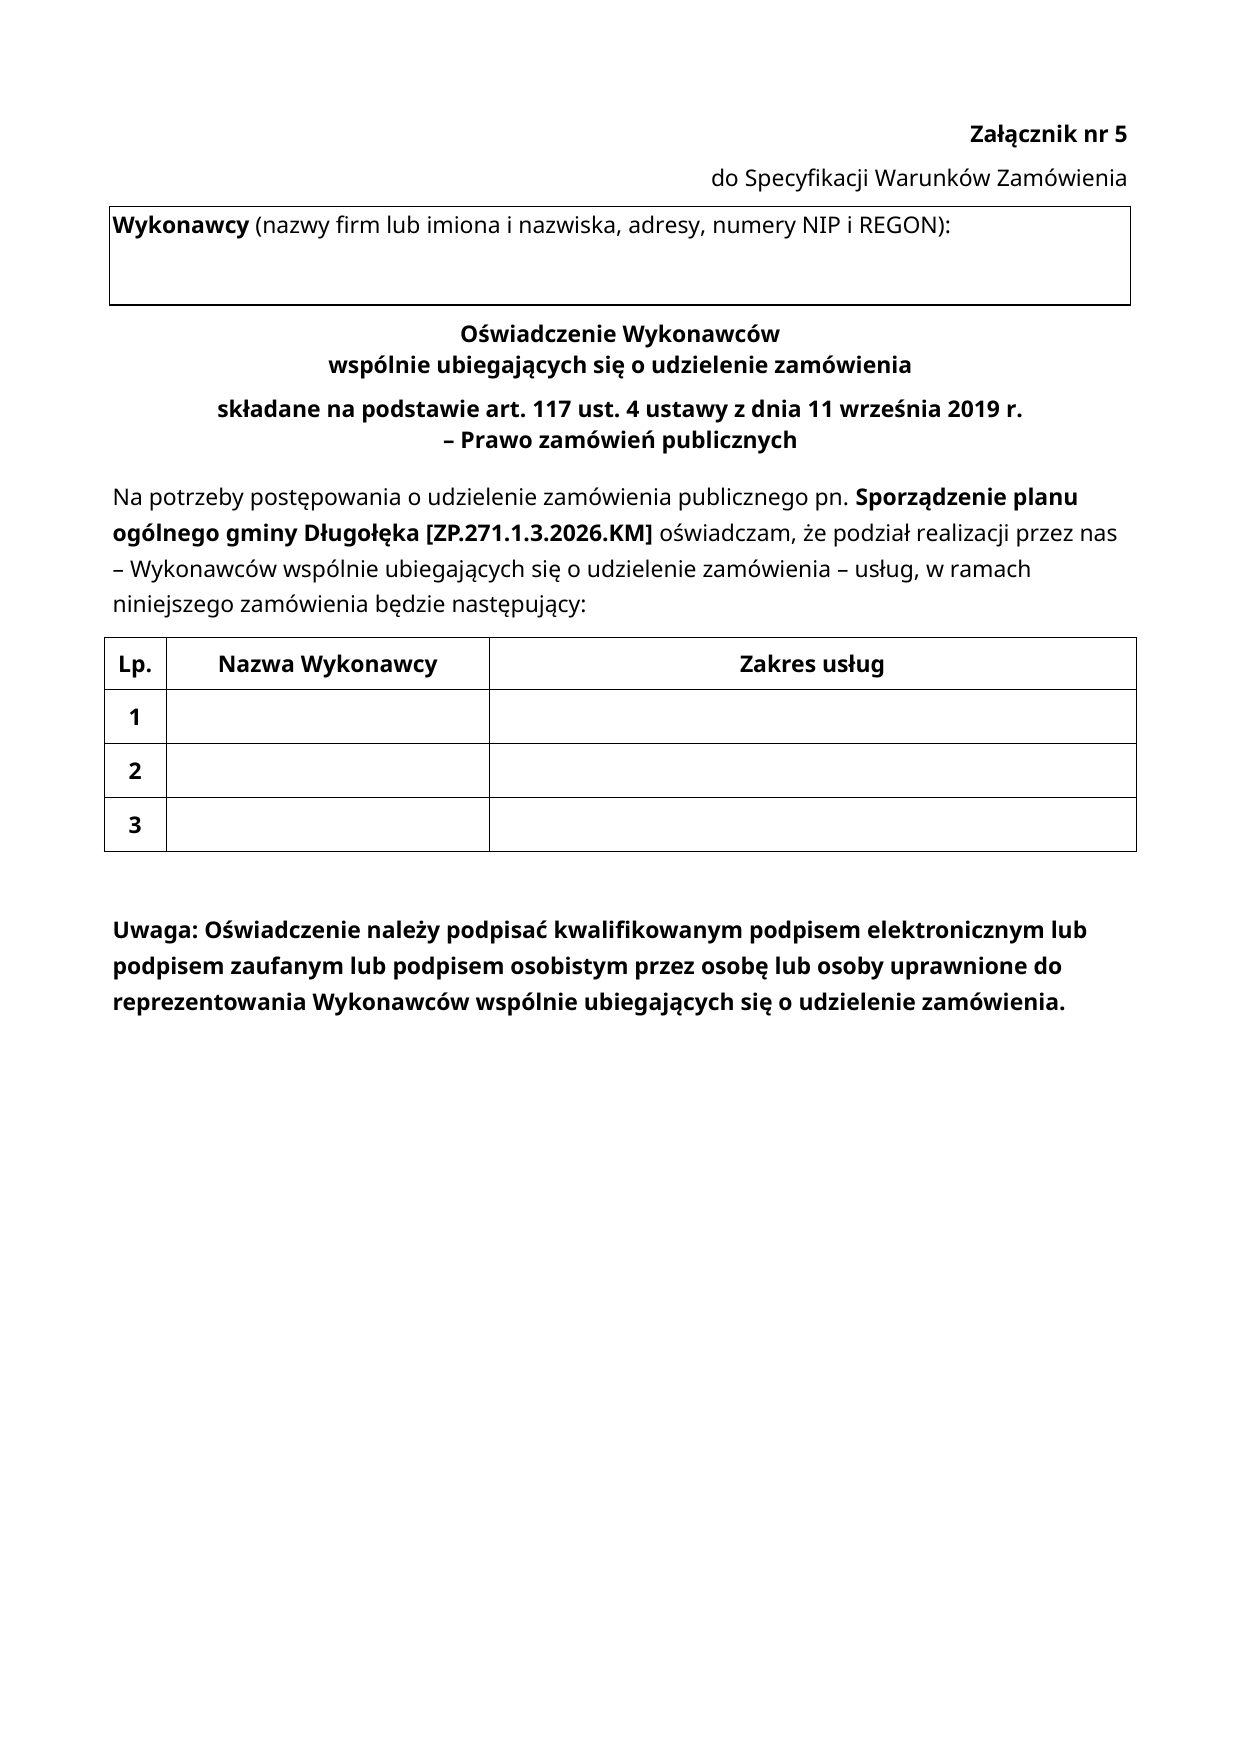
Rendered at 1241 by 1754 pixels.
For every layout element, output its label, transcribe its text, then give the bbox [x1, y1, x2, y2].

text do Specyfikacji Warunków Zamówienia [112, 162, 1128, 193]
text Załącznik nr 5 [112, 118, 1128, 149]
text Wykonawcy (nazwy firm lub imiona i nazwiska, adresy, numery NIP i REGON): [110, 207, 1130, 304]
table_cell [167, 798, 489, 851]
table_cell [490, 744, 1136, 797]
text Uwaga: Oświadczenie należy podpisać kwalifikowanym podpisem elektronicznym lub podpisem zaufanym lub podpisem osobistym przez osobę lub osoby uprawnione do reprezentowania Wykonawców wspólnie ubiegających się o udzielenie zamówienia. [112, 914, 1128, 1017]
table_header Lp. [105, 638, 166, 689]
table_cell 1 [105, 690, 166, 743]
text Oświadczenie Wykonawców wspólnie ubiegających się o udzielenie zamówienia [112, 318, 1128, 381]
table_cell [167, 690, 489, 743]
text składane na podstawie art. 117 ust. 4 ustawy z dnia 11 września 2019 r. – Prawo zamówień publicznych [112, 393, 1128, 456]
table_cell 3 [105, 798, 166, 851]
table_cell 2 [105, 744, 166, 797]
table_cell [490, 690, 1136, 743]
table_cell [490, 798, 1136, 851]
table_header Zakres usług [490, 638, 1136, 689]
table_cell [167, 744, 489, 797]
text Na potrzeby postępowania o udzielenie zamówienia publicznego pn. Sporządzenie planu ogólnego gminy Długołęka [ZP.271.1.3.2026.KM] oświadczam, że podział realizacji przez nas – Wykonawców wspólnie ubiegających się o udzielenie zamówienia – usług, w ramach niniejszego zamówienia będzie następujący: [112, 481, 1128, 620]
table_header Nazwa Wykonawcy [167, 638, 489, 689]
